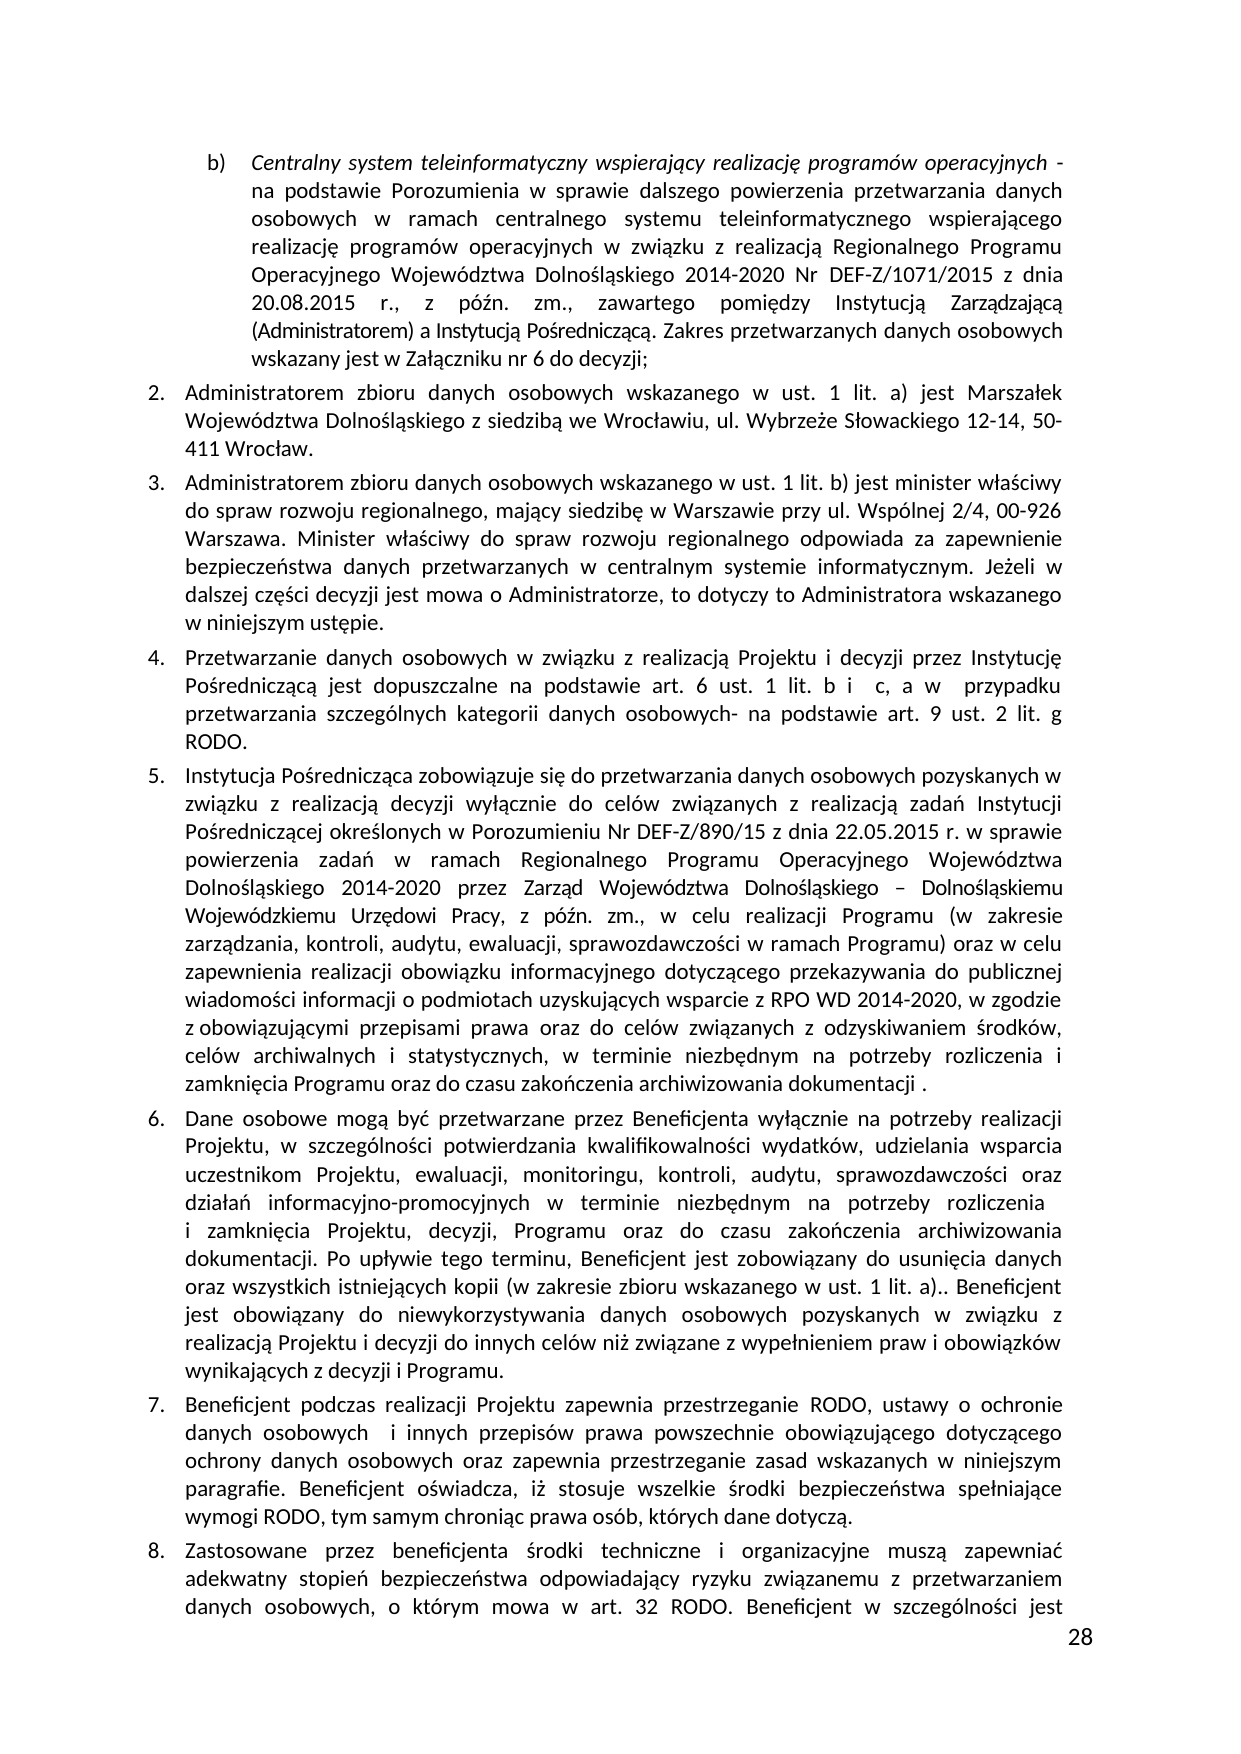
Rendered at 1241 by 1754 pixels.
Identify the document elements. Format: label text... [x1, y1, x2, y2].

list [148, 1536, 1063, 1621]
list Beneficjent podczas realizacji Projektu zapewnia przestrzeganie RODO, ustawy o ochronie danych osobowych i innych przepisów prawa powszechnie obowiązującego dotyczącego ochrony danych osobowych oraz zapewnia przestrzeganie zasad wskazanych w niniejszym paragrafie. Beneficjent oświadcza, iż stosuje wszelkie środki bezpieczeństwa spełniające wymogi RODO, tym samym chroniąc prawa osób, których dane dotyczą. [148, 1390, 1063, 1530]
list Centralny system teleinformatyczny wspierający realizację programów operacyjnych - na podstawie Porozumienia w sprawie dalszego powierzenia przetwarzania danych osobowych w ramach centralnego systemu teleinformatycznego wspierającego realizację programów operacyjnych w związku z realizacją Regionalnego Programu Operacyjnego Województwa Dolnośląskiego 2014-2020 Nr DEF-Z/1071/2015 z dnia 20.08.2015 r., z późn. zm., zawartego pomiędzy Instytucją Zarządzającą (Administratorem) a Instytucją Pośredniczącą. Zakres przetwarzanych danych osobowych wskazany jest w Załączniku nr 6 do decyzji; [207, 148, 1063, 372]
list Instytucja Pośrednicząca zobowiązuje się do przetwarzania danych osobowych pozyskanych w związku z realizacją decyzji wyłącznie do celów związanych z realizacją zadań Instytucji Pośredniczącej określonych w Porozumieniu Nr DEF-Z/890/15 z dnia 22.05.2015 r. w sprawie powierzenia zadań w ramach Regionalnego Programu Operacyjnego Województwa Dolnośląskiego 2014-2020 przez Zarząd Województwa Dolnośląskiego – Dolnośląskiemu Wojewódzkiemu Urzędowi Pracy, z późn. zm., w celu realizacji Programu (w zakresie zarządzania, kontroli, audytu, ewaluacji, sprawozdawczości w ramach Programu) oraz w celu zapewnienia realizacji obowiązku informacyjnego dotyczącego przekazywania do publicznej wiadomości informacji o podmiotach uzyskujących wsparcie z RPO WD 2014-2020, w zgodzie z obowiązującymi przepisami prawa oraz do celów związanych z odzyskiwaniem środków, celów archiwalnych i statystycznych, w terminie niezbędnym na potrzeby rozliczenia i zamknięcia Programu oraz do czasu zakończenia archiwizowania dokumentacji . [148, 761, 1063, 1097]
list Przetwarzanie danych osobowych w związku z realizacją Projektu i decyzji przez Instytucję Pośredniczącą jest dopuszczalne na podstawie art. 6 ust. 1 lit. b i c, a w przypadku przetwarzania szczególnych kategorii danych osobowych- na podstawie art. 9 ust. 2 lit. g RODO. [148, 643, 1063, 755]
list Administratorem zbioru danych osobowych wskazanego w ust. 1 lit. a) jest Marszałek Województwa Dolnośląskiego z siedzibą we Wrocławiu, ul. Wybrzeże Słowackiego 12-14, 50-411 Wrocław. [148, 378, 1063, 462]
list Administratorem zbioru danych osobowych wskazanego w ust. 1 lit. b) jest minister właściwy do spraw rozwoju regionalnego, mający siedzibę w Warszawie przy ul. Wspólnej 2/4, 00-926 Warszawa. Minister właściwy do spraw rozwoju regionalnego odpowiada za zapewnienie bezpieczeństwa danych przetwarzanych w centralnym systemie informatycznym. Jeżeli w dalszej części decyzji jest mowa o Administratorze, to dotyczy to Administratora wskazanego w niniejszym ustępie. [148, 468, 1063, 637]
list Dane osobowe mogą być przetwarzane przez Beneficjenta wyłącznie na potrzeby realizacji Projektu, w szczególności potwierdzania kwalifikowalności wydatków, udzielania wsparcia uczestnikom Projektu, ewaluacji, monitoringu, kontroli, audytu, sprawozdawczości oraz działań informacyjno-promocyjnych w terminie niezbędnym na potrzeby rozliczenia i zamknięcia Projektu, decyzji, Programu oraz do czasu zakończenia archiwizowania dokumentacji. Po upływie tego terminu, Beneficjent jest zobowiązany do usunięcia danych oraz wszystkich istniejących kopii (w zakresie zbioru wskazanego w ust. 1 lit. a).. Beneficjent jest obowiązany do niewykorzystywania danych osobowych pozyskanych w związku z realizacją Projektu i decyzji do innych celów niż związane z wypełnieniem praw i obowiązków wynikających z decyzji i Programu. [148, 1104, 1063, 1384]
